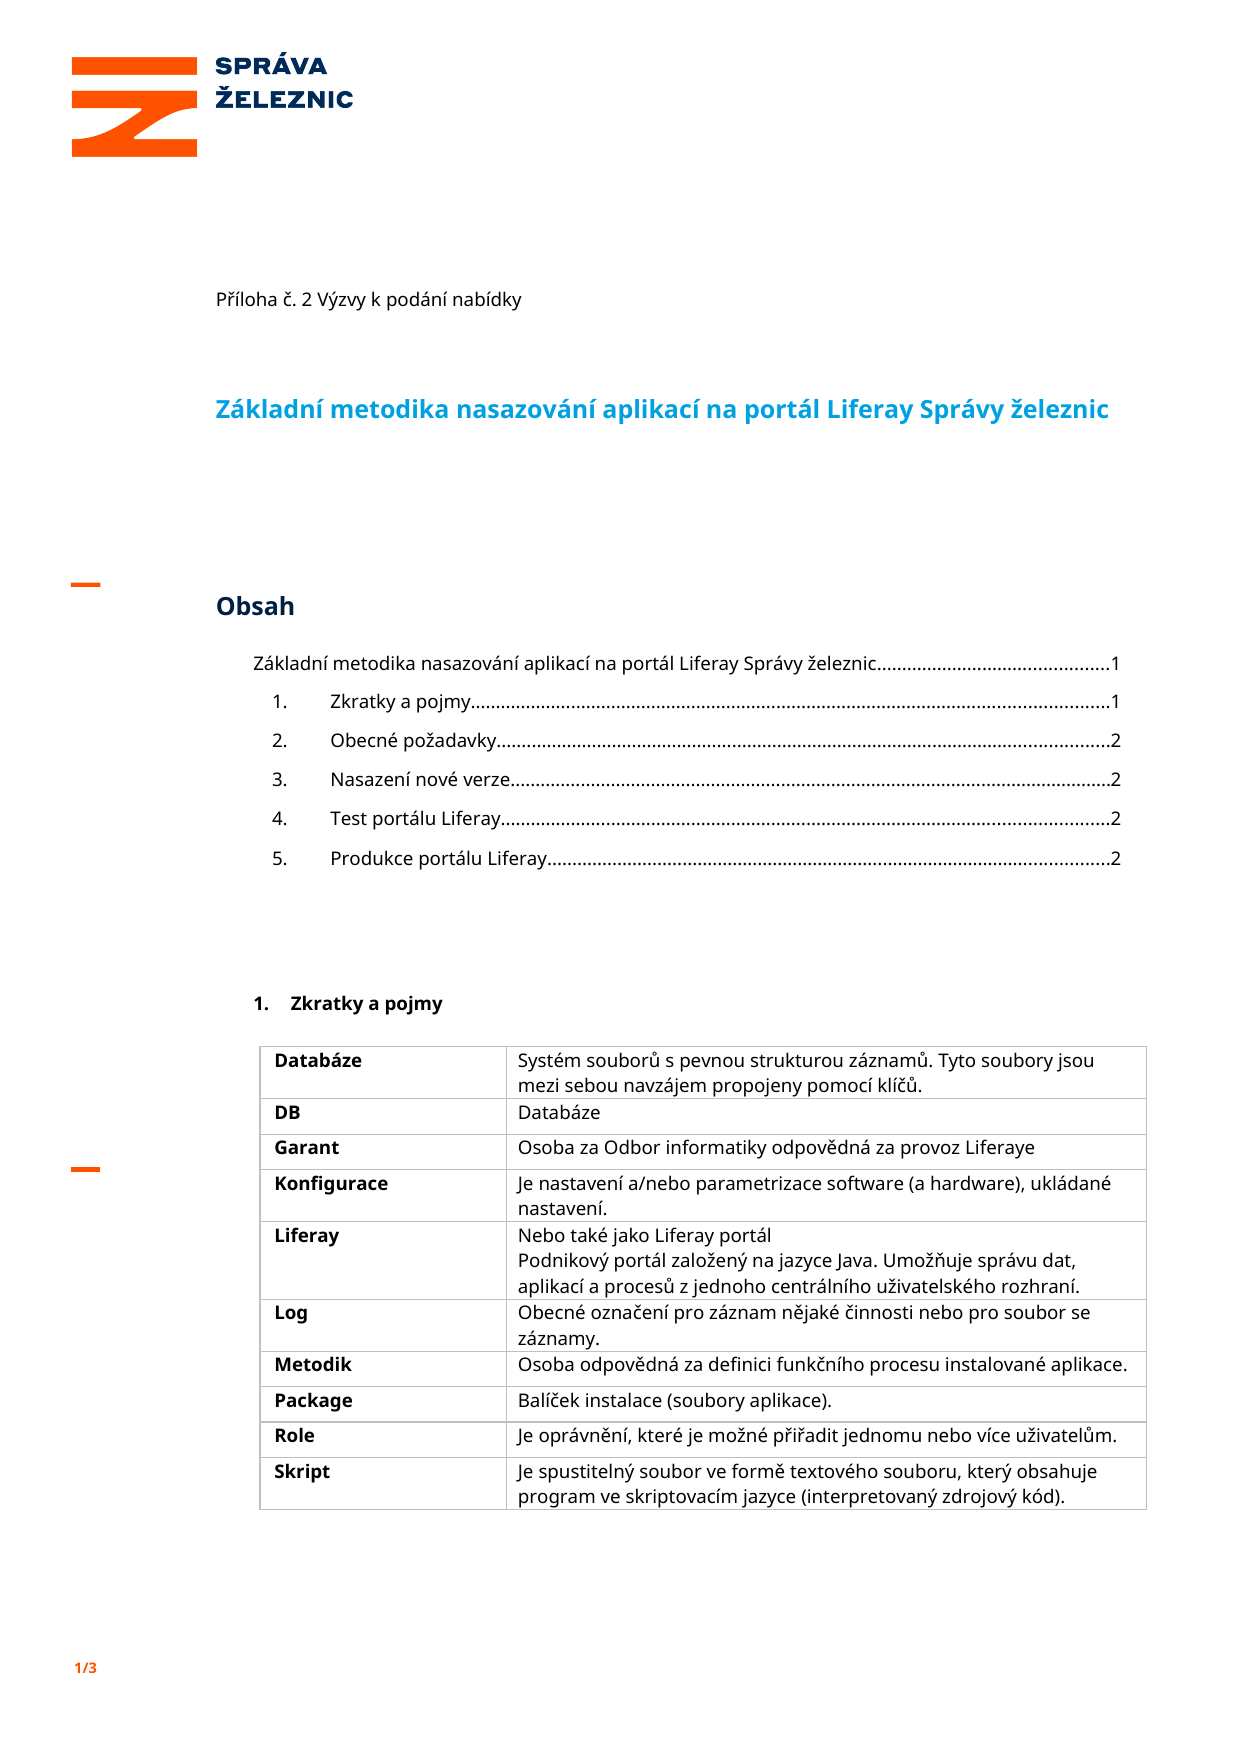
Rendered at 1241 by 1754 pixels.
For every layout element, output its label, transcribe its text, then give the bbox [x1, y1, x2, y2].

table_cell Balíček instalace (soubory aplikace). [507, 1387, 1146, 1421]
table_header Databáze [261, 1047, 506, 1098]
table_cell Je oprávnění, které je možné přiřadit jednomu nebo více uživatelům. [507, 1423, 1146, 1457]
subtitle Základní metodika nasazování aplikací na portál Liferay Správy železnic [216, 392, 1122, 426]
table_cell Je nastavení a/nebo parametrizace software (a hardware), ukládané nastavení. [507, 1170, 1146, 1221]
picture [71, 52, 353, 157]
table_cell Log [261, 1300, 506, 1351]
table_cell Liferay [261, 1222, 506, 1298]
table_cell Skript [261, 1458, 506, 1509]
table_header Systém souborů s pevnou strukturou záznamů. Tyto soubory jsou mezi sebou navzájem propojeny pomocí klíčů. [507, 1047, 1146, 1098]
table_cell Garant [261, 1135, 506, 1169]
table_cell Nebo také jako Liferay portál Podnikový portál založený na jazyce Java. Umožňuje správu dat, aplikací a procesů z jednoho centrálního uživatelského rozhraní. [507, 1222, 1146, 1298]
table_cell DB [261, 1099, 506, 1133]
table_cell Metodik [261, 1352, 506, 1386]
table_cell Role [261, 1423, 506, 1457]
table_cell Package [261, 1387, 506, 1421]
table_cell Databáze [507, 1099, 1146, 1133]
table_cell Konfigurace [261, 1170, 506, 1221]
table_cell Osoba odpovědná za definici funkčního procesu instalované aplikace. [507, 1352, 1146, 1386]
table_cell Osoba za Odbor informatiky odpovědná za provoz Liferaye [507, 1135, 1146, 1169]
table_cell Je spustitelný soubor ve formě textového souboru, který obsahuje program ve skriptovacím jazyce (interpretovaný zdrojový kód). [507, 1458, 1146, 1509]
subtitle Zkratky a pojmy [253, 990, 1122, 1043]
table_cell Obecné označení pro záznam nějaké činnosti nebo pro soubor se záznamy. [507, 1300, 1146, 1351]
text Příloha č. 2 Výzvy k podání nabídky [216, 286, 1122, 311]
